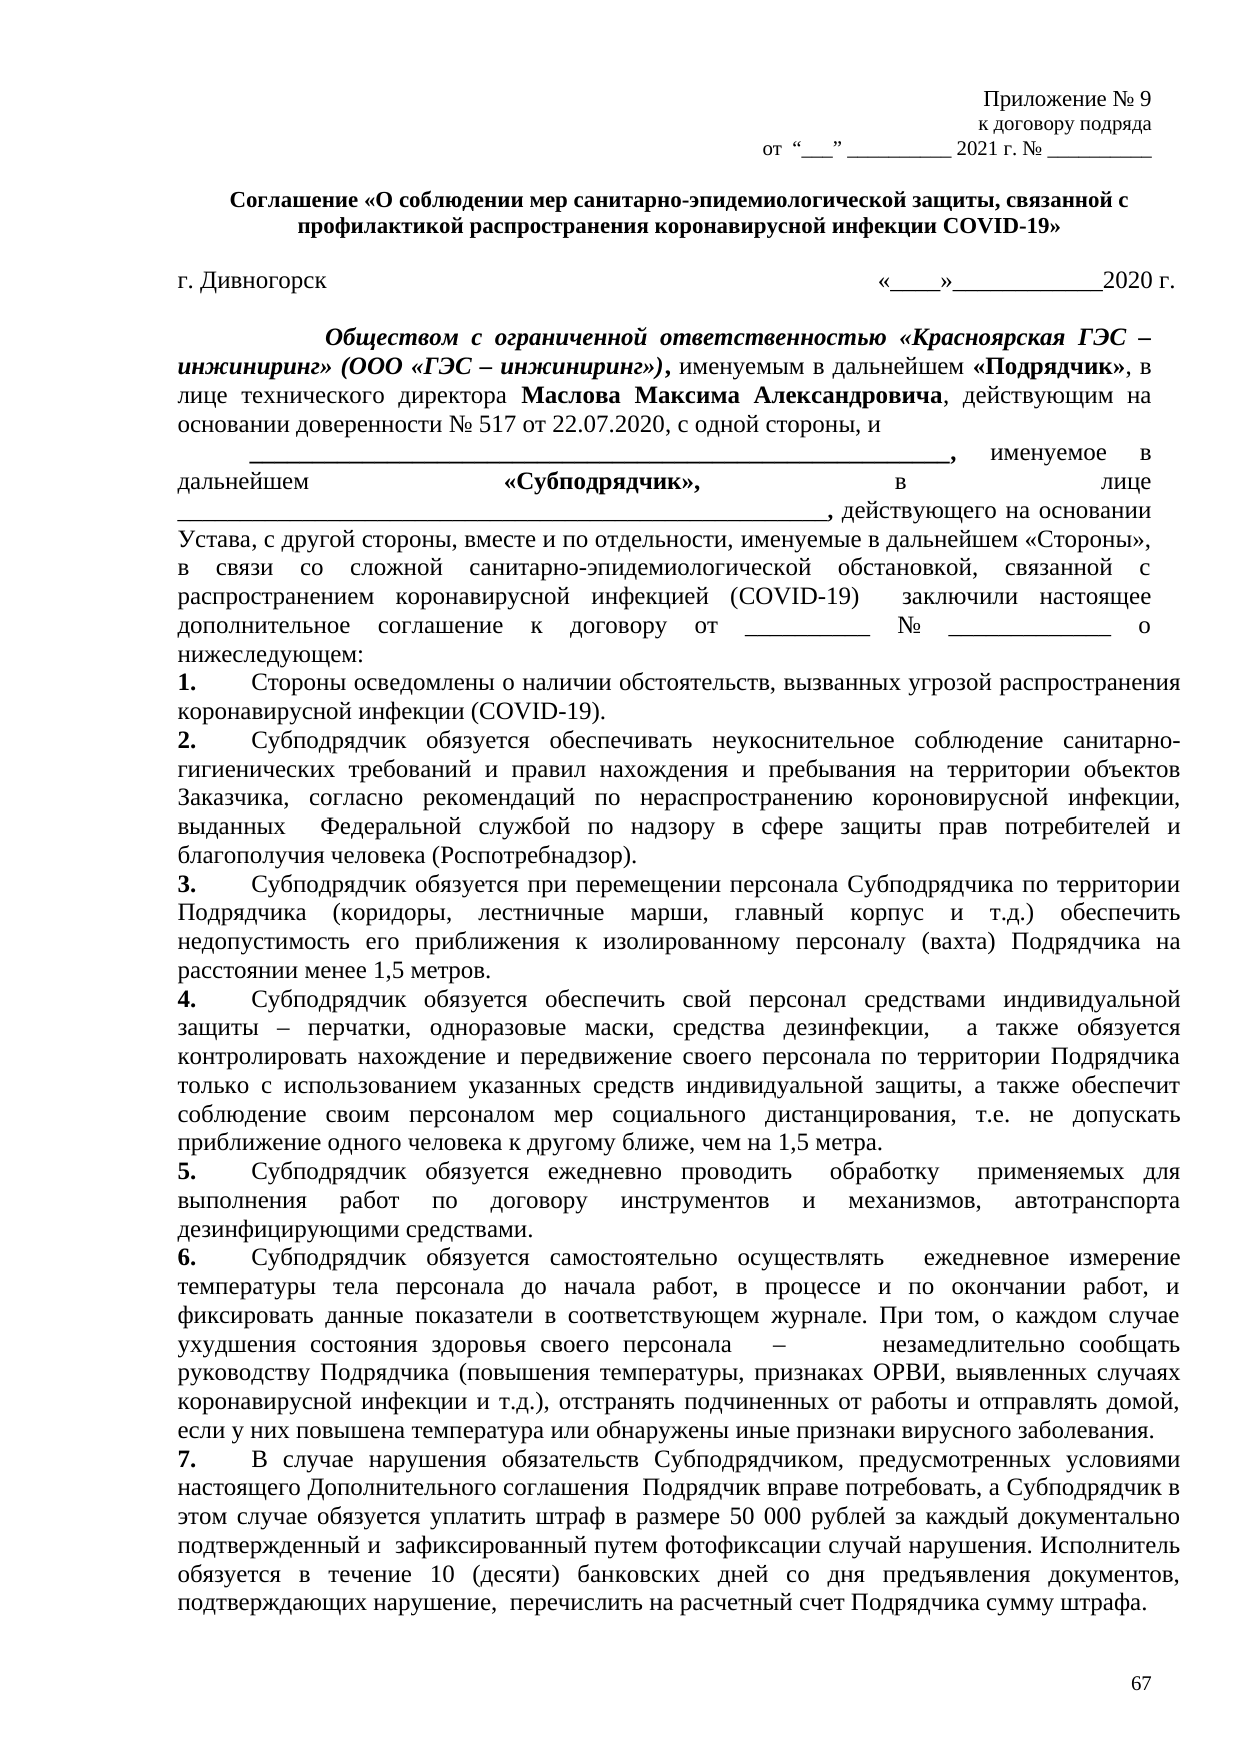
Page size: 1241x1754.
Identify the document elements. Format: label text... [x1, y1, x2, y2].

text Обществом с ограниченной ответственностью «Красноярская ГЭС – инжиниринг» (ООО «ГЭС – инжиниринг»), именуемым в дальнейшем «Подрядчик», в лице технического директора Маслова Максима Александровича, действующим на основании доверенности № 517 от 22.07.2020, с одной стороны, и [177, 322, 1152, 437]
text г. Дивногорск «____»____________2020 г. [177, 265, 1181, 294]
list Субподрядчик обязуется ежедневно проводить обработку применяемых для выполнения работ по договору инструментов и механизмов, автотранспорта дезинфицирующими средствами. [177, 1156, 1181, 1242]
text Приложение № 9 [181, 85, 1152, 111]
list Стороны осведомлены о наличии обстоятельств, вызванных угрозой распространения коронавирусной инфекции (COVID-19). [177, 667, 1181, 725]
list Субподрядчик обязуется обеспечивать неукоснительное соблюдение санитарно-гигиенических требований и правил нахождения и пребывания на территории объектов Заказчика, согласно рекомендаций по нераспространению короновирусной инфекции, выданных Федеральной службой по надзору в сфере защиты прав потребителей и благополучия человека (Роспотребнадзор). [177, 725, 1181, 869]
text к договору подряда [177, 111, 1152, 135]
text ________________________________________________________, именуемое в дальнейшем «Субподрядчик», в лице ____________________________________________________, действующего на основании Устава, с другой стороны, вместе и по отдельности, именуемые в дальнейшем «Стороны», в связи со сложной санитарно-эпидемиологической обстановкой, связанной с распространением коронавирусной инфекцией (COVID-19) заключили настоящее дополнительное соглашение к договору от __________ № _____________ о нижеследующем: [177, 437, 1152, 667]
list В случае нарушения обязательств Субподрядчиком, предусмотренных условиями настоящего Дополнительного соглашения Подрядчик вправе потребовать, а Субподрядчик в этом случае обязуется уплатить штраф в размере 50 000 рублей за каждый документально подтвержденный и зафиксированный путем фотофиксации случай нарушения. Исполнитель обязуется в течение 10 (десяти) банковских дней со дня предъявления документов, подтверждающих нарушение, перечислить на расчетный счет Подрядчика сумму штрафа. [177, 1444, 1181, 1616]
list Субподрядчик обязуется обеспечить свой персонал средствами индивидуальной защиты – перчатки, одноразовые маски, средства дезинфекции, а также обязуется контролировать нахождение и передвижение своего персонала по территории Подрядчика только с использованием указанных средств индивидуальной защиты, а также обеспечит соблюдение своим персоналом мер социального дистанцирования, т.е. не допускать приближение одного человека к другому ближе, чем на 1,5 метра. [177, 984, 1181, 1156]
text от “___” __________ 2021 г. № __________ [177, 135, 1152, 159]
list Субподрядчик обязуется при перемещении персонала Субподрядчика по территории Подрядчика (коридоры, лестничные марши, главный корпус и т.д.) обеспечить недопустимость его приближения к изолированному персоналу (вахта) Подрядчика на расстоянии менее 1,5 метров. [177, 869, 1181, 984]
list Субподрядчик обязуется самостоятельно осуществлять ежедневное измерение температуры тела персонала до начала работ, в процессе и по окончании работ, и фиксировать данные показатели в соответствующем журнале. При том, о каждом случае ухудшения состояния здоровья своего персонала – незамедлительно сообщать руководству Подрядчика (повышения температуры, признаках ОРВИ, выявленных случаях коронавирусной инфекции и т.д.), отстранять подчиненных от работы и отправлять домой, если у них повышена температура или обнаружены иные признаки вирусного заболевания. [177, 1242, 1181, 1444]
text Соглашение «О соблюдении мер санитарно-эпидемиологической защиты, связанной с профилактикой распространения коронавирусной инфекции COVID-19» [177, 186, 1181, 238]
